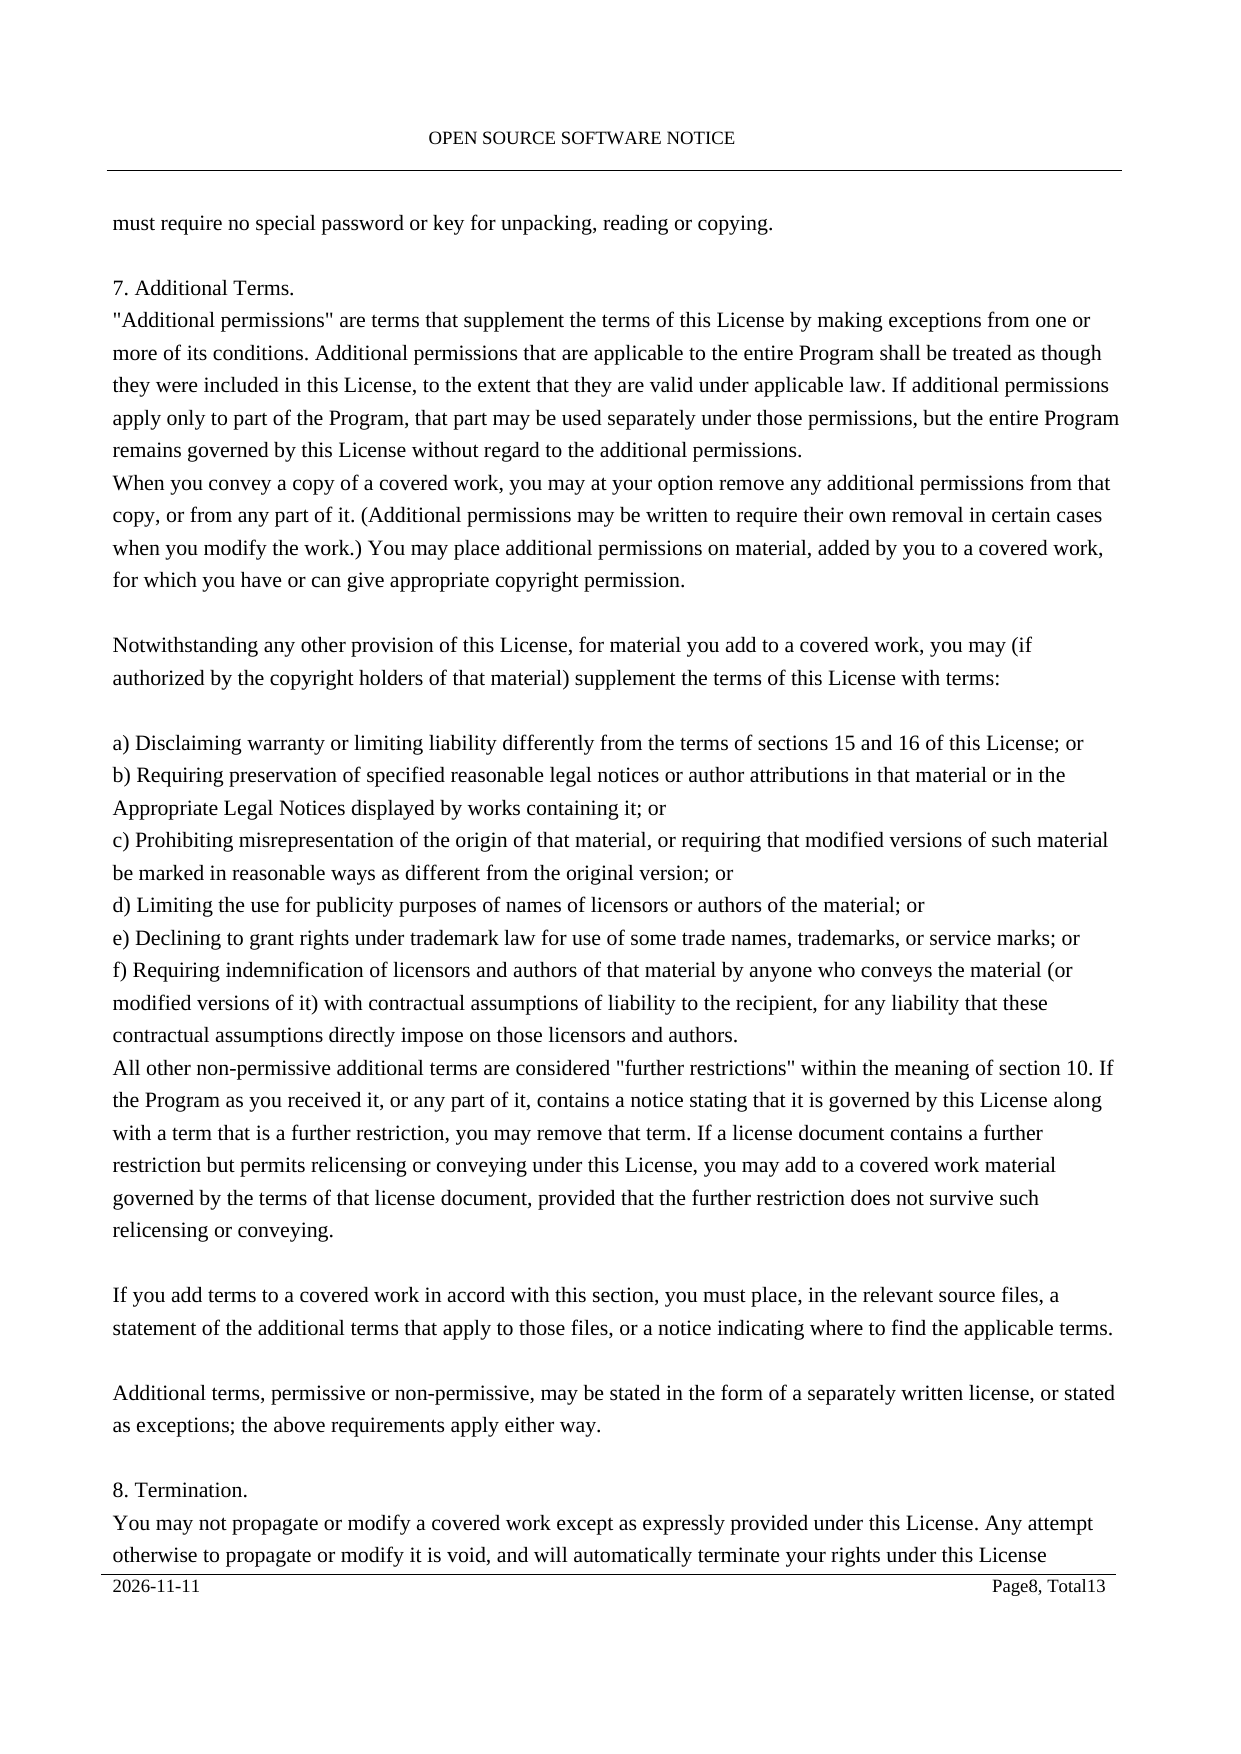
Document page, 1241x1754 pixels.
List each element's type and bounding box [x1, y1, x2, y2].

text [112, 206, 1128, 1571]
